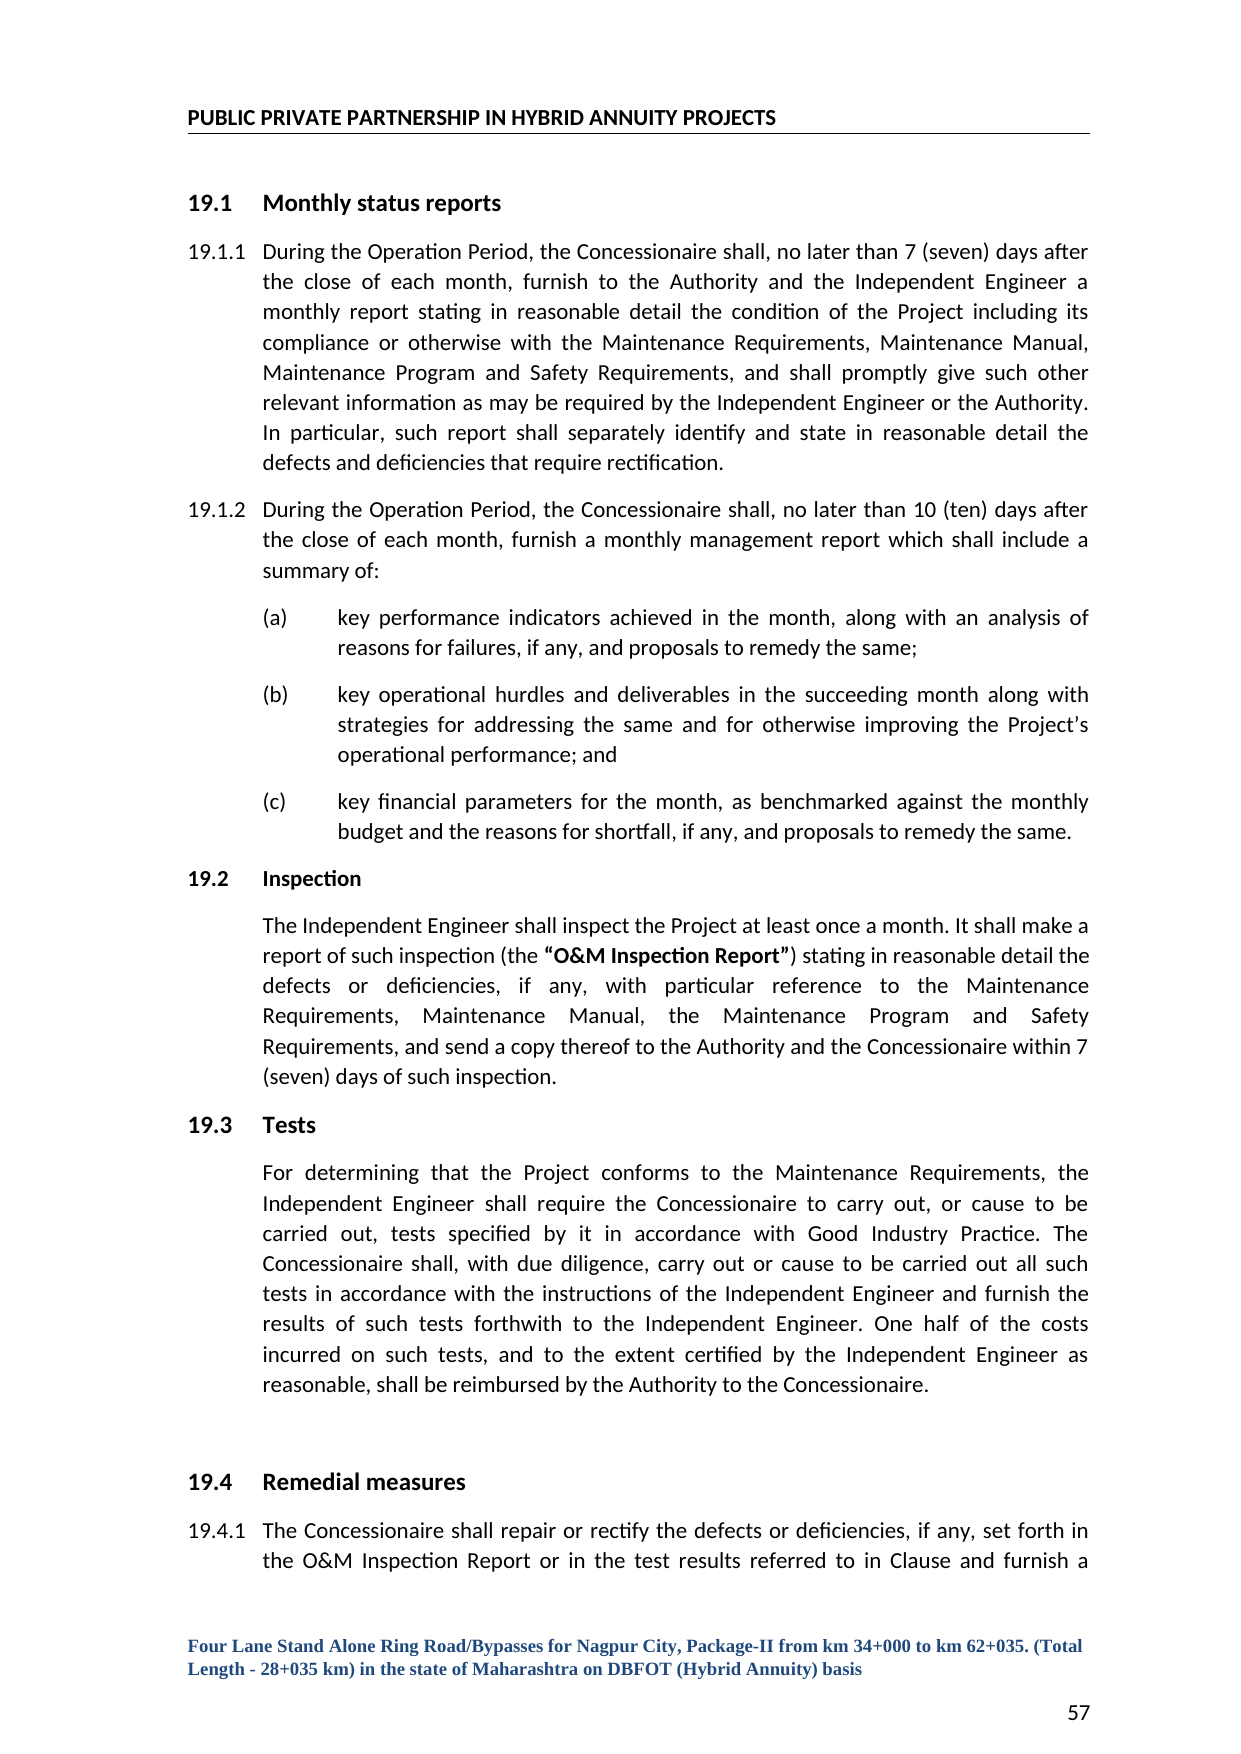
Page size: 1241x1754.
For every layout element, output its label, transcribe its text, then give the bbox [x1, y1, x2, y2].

text 19.1 Monthly status reports [187, 187, 1090, 218]
text The Independent Engineer shall inspect the Project at least once a month. It shall make a report of such inspection (the “O&M Inspection Report”) stating in reasonable detail the defects or deficiencies, if any, with particular reference to the Maintenance Requirements, Maintenance Manual, the Maintenance Program and Safety Requirements, and send a copy thereof to the Authority and the Concessionaire within 7 (seven) days of such inspection. [262, 911, 1090, 1090]
text 19.3 Tests [187, 1109, 1090, 1139]
text 19.2 Inspection [187, 864, 1090, 892]
text (a) key performance indicators achieved in the month, along with an analysis of reasons for failures, if any, and proposals to remedy the same; [262, 603, 1090, 661]
text 19.4 Remedial measures [187, 1466, 1090, 1497]
text For determining that the Project conforms to the Maintenance Requirements, the Independent Engineer shall require the Concessionaire to carry out, or cause to be carried out, tests specified by it in accordance with Good Industry Practice. The Concessionaire shall, with due diligence, carry out or cause to be carried out all such tests in accordance with the instructions of the Independent Engineer and furnish the results of such tests forthwith to the Independent Engineer. One half of the costs incurred on such tests, and to the extent certified by the Independent Engineer as reasonable, shall be reimbursed by the Authority to the Concessionaire. [262, 1158, 1090, 1398]
text 19.1.1 During the Operation Period, the Concessionaire shall, no later than 7 (seven) days after the close of each month, furnish to the Authority and the Independent Engineer a monthly report stating in reasonable detail the condition of the Project including its compliance or otherwise with the Maintenance Requirements, Maintenance Manual, Maintenance Program and Safety Requirements, and shall promptly give such other relevant information as may be required by the Independent Engineer or the Authority. In particular, such report shall separately identify and state in reasonable detail the defects and deficiencies that require rectification. [187, 237, 1090, 477]
text (c) key financial parameters for the month, as benchmarked against the monthly budget and the reasons for shortfall, if any, and proposals to remedy the same. [262, 787, 1090, 845]
text (b) key operational hurdles and deliverables in the succeeding month along with strategies for addressing the same and for otherwise improving the Project’s operational performance; and [262, 680, 1090, 768]
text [187, 1516, 1090, 1574]
text 19.1.2 During the Operation Period, the Concessionaire shall, no later than 10 (ten) days after the close of each month, furnish a monthly management report which shall include a summary of: [187, 495, 1090, 584]
